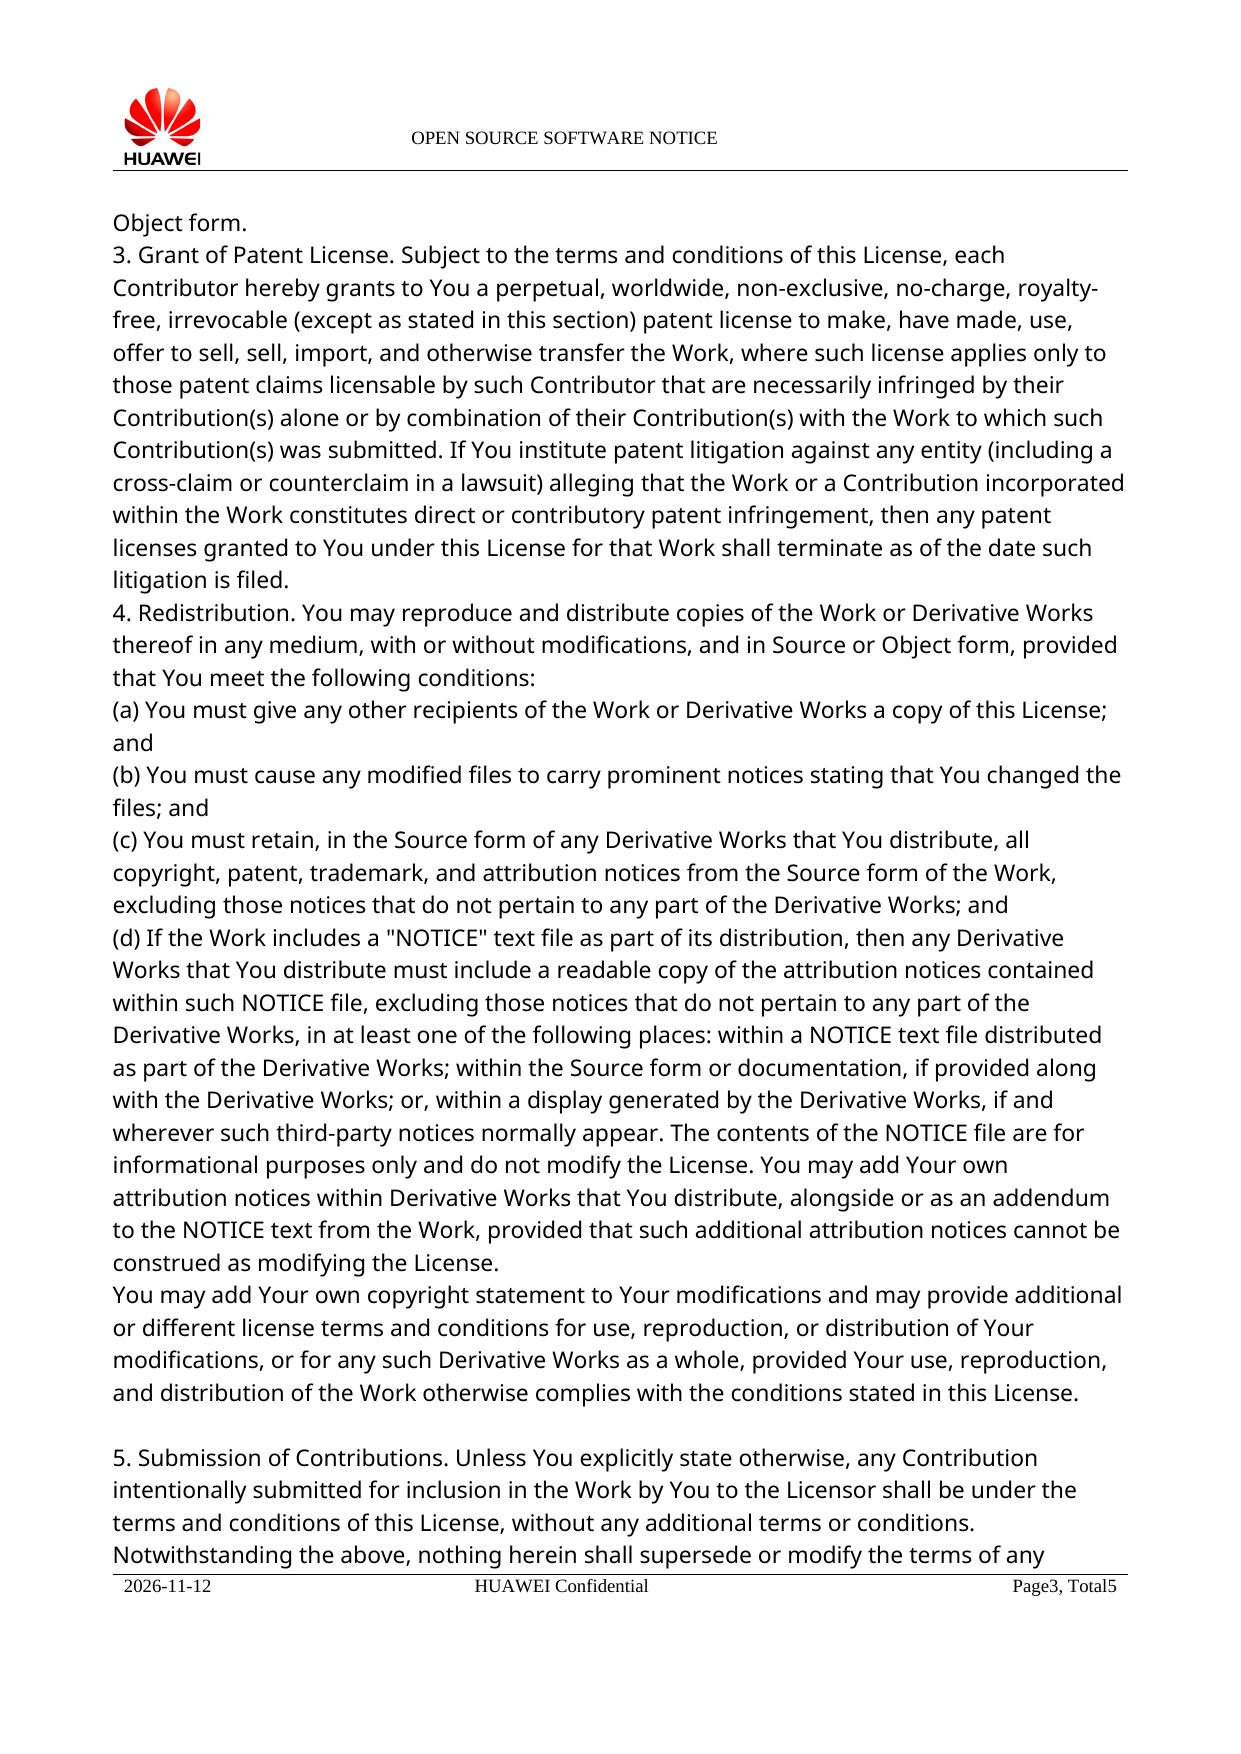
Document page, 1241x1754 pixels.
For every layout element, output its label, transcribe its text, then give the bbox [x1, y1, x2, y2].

text 4. Redistribution. You may reproduce and distribute copies of the Work or Derivative Works thereof in any medium, with or without modifications, and in Source or Object form, provided that You meet the following conditions: [112, 596, 1128, 694]
text 3. Grant of Patent License. Subject to the terms and conditions of this License, each Contributor hereby grants to You a perpetual, worldwide, non-exclusive, no-charge, royalty-free, irrevocable (except as stated in this section) patent license to make, have made, use, offer to sell, sell, import, and otherwise transfer the Work, where such license applies only to those patent claims licensable by such Contributor that are necessarily infringed by their Contribution(s) alone or by combination of their Contribution(s) with the Work to which such Contribution(s) was submitted. If You institute patent litigation against any entity (including a cross-claim or counterclaim in a lawsuit) alleging that the Work or a Contribution incorporated within the Work constitutes direct or contributory patent infringement, then any patent licenses granted to You under this License for that Work shall terminate as of the date such litigation is filed. [112, 239, 1128, 596]
text (d) If the Work includes a "NOTICE" text file as part of its distribution, then any Derivative Works that You distribute must include a readable copy of the attribution notices contained within such NOTICE file, excluding those notices that do not pertain to any part of the Derivative Works, in at least one of the following places: within a NOTICE text file distributed as part of the Derivative Works; within the Source form or documentation, if provided along with the Derivative Works; or, within a display generated by the Derivative Works, if and wherever such third-party notices normally appear. The contents of the NOTICE file are for informational purposes only and do not modify the License. You may add Your own attribution notices within Derivative Works that You distribute, alongside or as an addendum to the NOTICE text from the Work, provided that such additional attribution notices cannot be construed as modifying the License. [112, 921, 1128, 1279]
text (a) You must give any other recipients of the Work or Derivative Works a copy of this License; and [112, 694, 1128, 759]
text (b) You must cause any modified files to carry prominent notices stating that You changed the files; and [112, 759, 1128, 824]
text (c) You must retain, in the Source form of any Derivative Works that You distribute, all copyright, patent, trademark, and attribution notices from the Source form of the Work, excluding those notices that do not pertain to any part of the Derivative Works; and [112, 824, 1128, 921]
text You may add Your own copyright statement to Your modifications and may provide additional or different license terms and conditions for use, reproduction, or distribution of Your modifications, or for any such Derivative Works as a whole, provided Your use, reproduction, and distribution of the Work otherwise complies with the conditions stated in this License. [112, 1279, 1128, 1409]
picture [124, 88, 201, 165]
